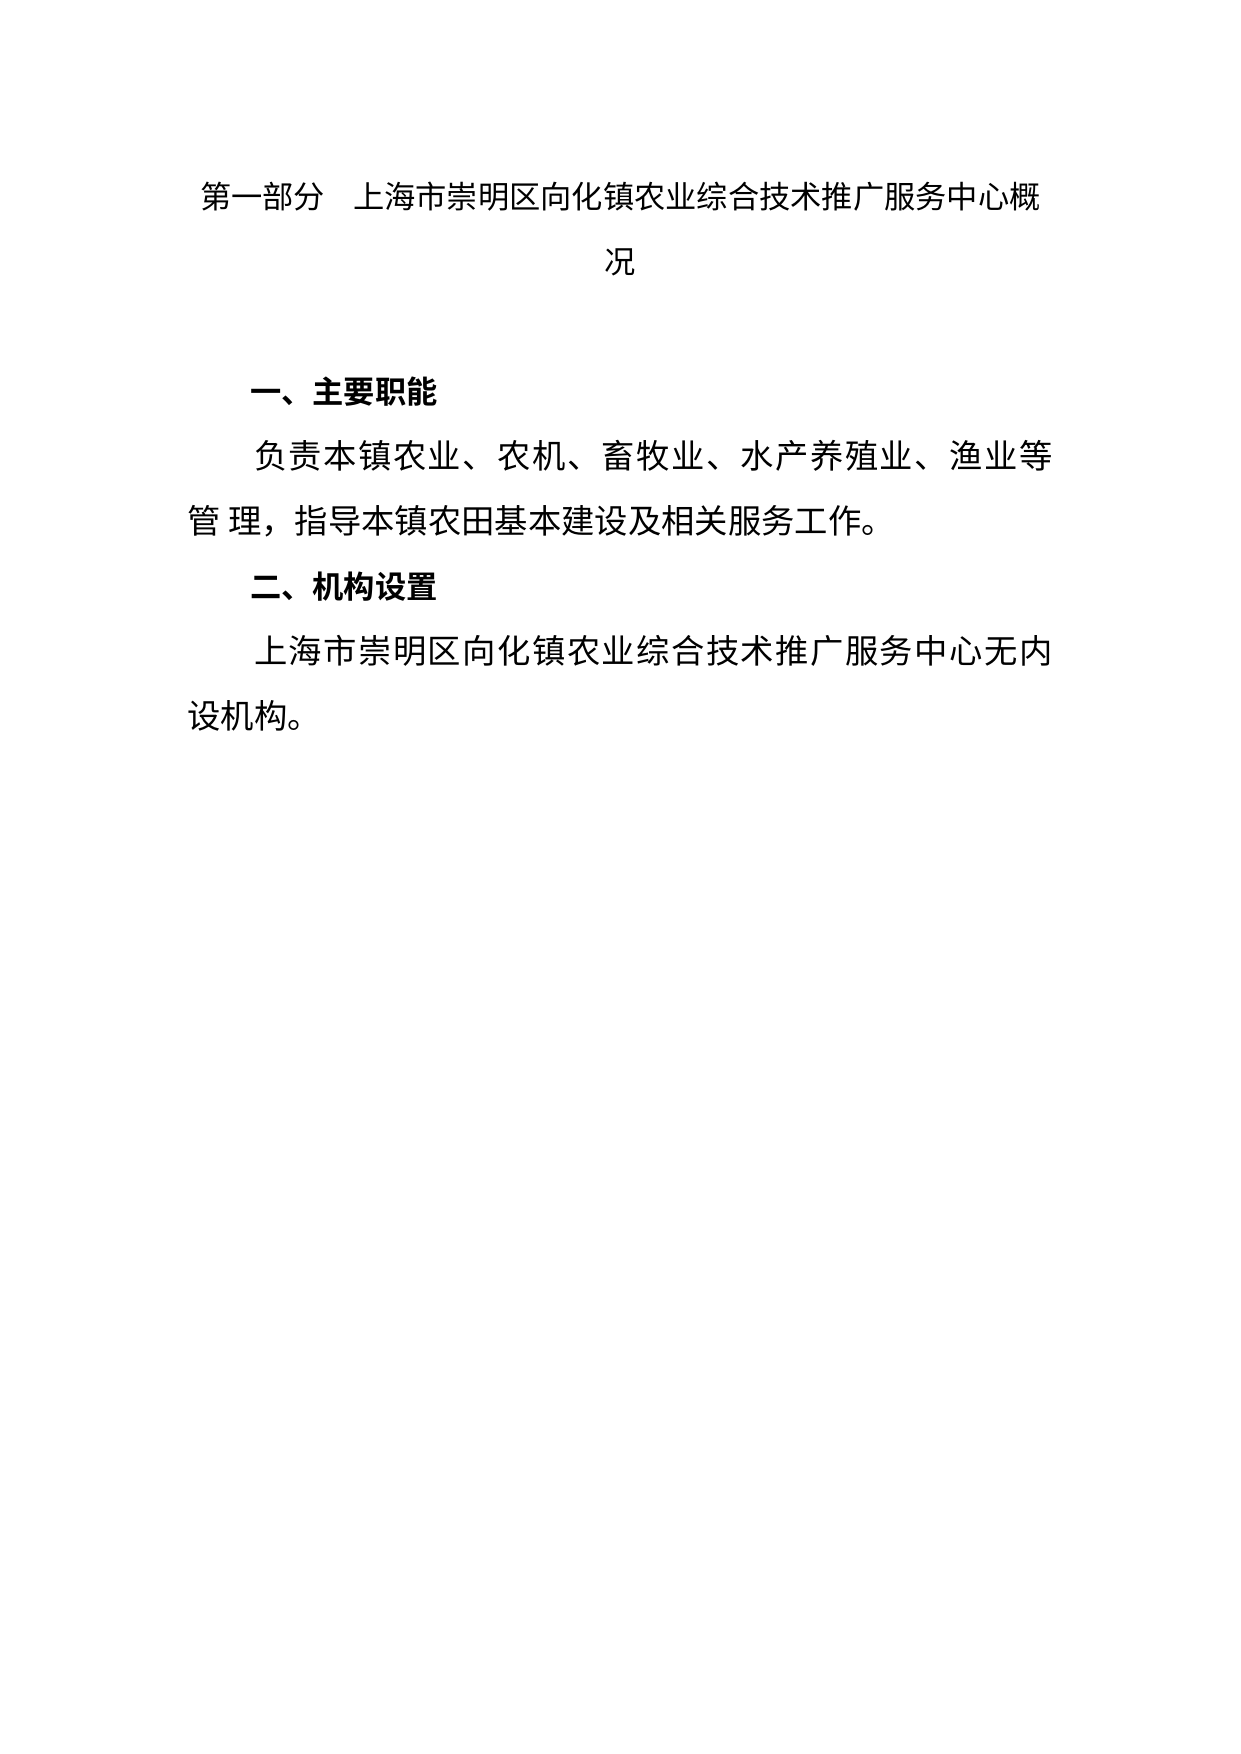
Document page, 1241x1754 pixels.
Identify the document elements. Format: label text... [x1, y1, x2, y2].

text 一、主要职能 [187, 357, 1053, 422]
text 二、机构设置 [187, 552, 1053, 617]
text 第一部分 上海市崇明区向化镇农业综合技术推广服务中心概况 [187, 162, 1053, 292]
text 负责本镇农业、农机、畜牧业、水产养殖业、渔业等管 理，指导本镇农田基本建设及相关服务工作。 [187, 422, 1053, 552]
text 上海市崇明区向化镇农业综合技术推广服务中心无内设机构。第二部分 上海市崇明区向化镇农业综合技术推广服务中心2023年度决算表 [187, 617, 1053, 747]
